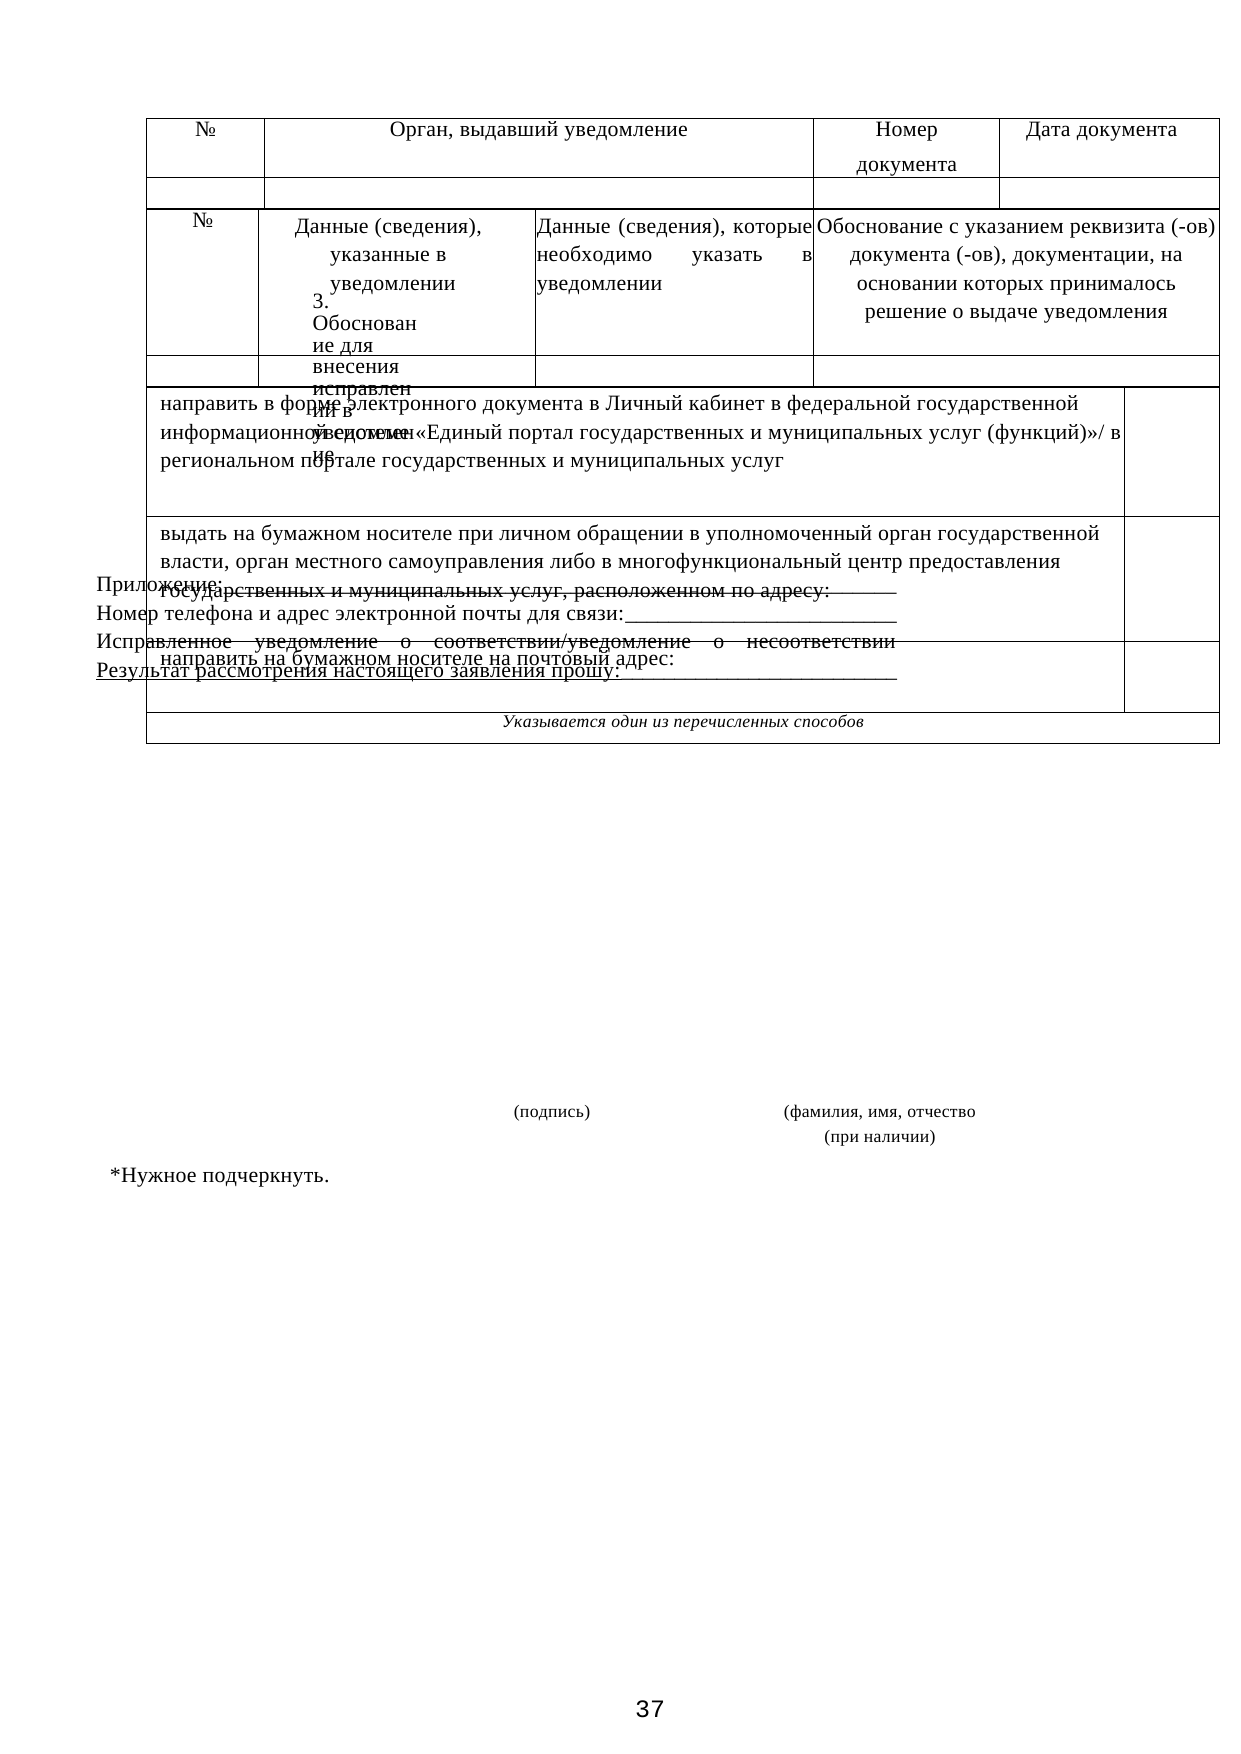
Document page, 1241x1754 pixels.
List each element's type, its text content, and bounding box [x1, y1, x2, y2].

table_cell [814, 356, 1219, 386]
table_cell [814, 178, 999, 208]
text Номер телефона и адрес электронной почты для связи: [96, 597, 897, 626]
table_cell [1125, 517, 1219, 641]
table_header направить в форме электронного документа в Личный кабинет в федеральной государственной информационной системе «Единый портал государственных и муниципальных услуг (функций)»/ в региональном портале государственных и муниципальных услуг [147, 388, 1124, 516]
text Приложение: [96, 569, 897, 597]
table_header № [147, 210, 258, 355]
text Исправленное уведомление о соответствии/уведомление о несоответствии Результат рассмотрения настоящего заявления прошу: [96, 626, 897, 679]
table_header Обоснование с указанием реквизита (-ов) документа (-ов), документации, на основании которых принималось решение о выдаче уведомления [814, 210, 1219, 355]
table_cell [147, 356, 258, 386]
table_cell [265, 178, 813, 208]
table_header [1125, 388, 1219, 516]
table_cell направить на бумажном носителе на почтовый адрес: [147, 642, 1124, 712]
table_cell [1125, 642, 1219, 712]
text (подпись) [513, 1103, 590, 1121]
table_cell Указывается один из перечисленных способов [147, 713, 1219, 743]
text 3. Обоснование для внесения исправлений в уведомление [312, 291, 422, 466]
table_header Данные (сведения), указанные в уведомлении [259, 210, 535, 355]
table_header Данные (сведения), которые необходимо указать в уведомлении [536, 210, 813, 355]
table_cell [1000, 178, 1219, 208]
table_header Номер документа [814, 119, 999, 177]
table_header Дата документа [1000, 119, 1219, 177]
text *Нужное подчеркнуть. [109, 1165, 330, 1187]
table_header Орган, выдавший уведомление [265, 119, 813, 177]
text (фамилия, имя, отчество (при наличии) [772, 1097, 987, 1147]
table_cell [536, 356, 813, 386]
table_cell выдать на бумажном носителе при личном обращении в уполномоченный орган государственной власти, орган местного самоуправления либо в многофункциональный центр предоставления государственных и муниципальных услуг, расположенном по адресу: [147, 517, 1124, 641]
table_header № [147, 119, 264, 177]
table_cell [259, 356, 312, 386]
table_cell [422, 356, 535, 386]
table_cell [147, 178, 264, 208]
